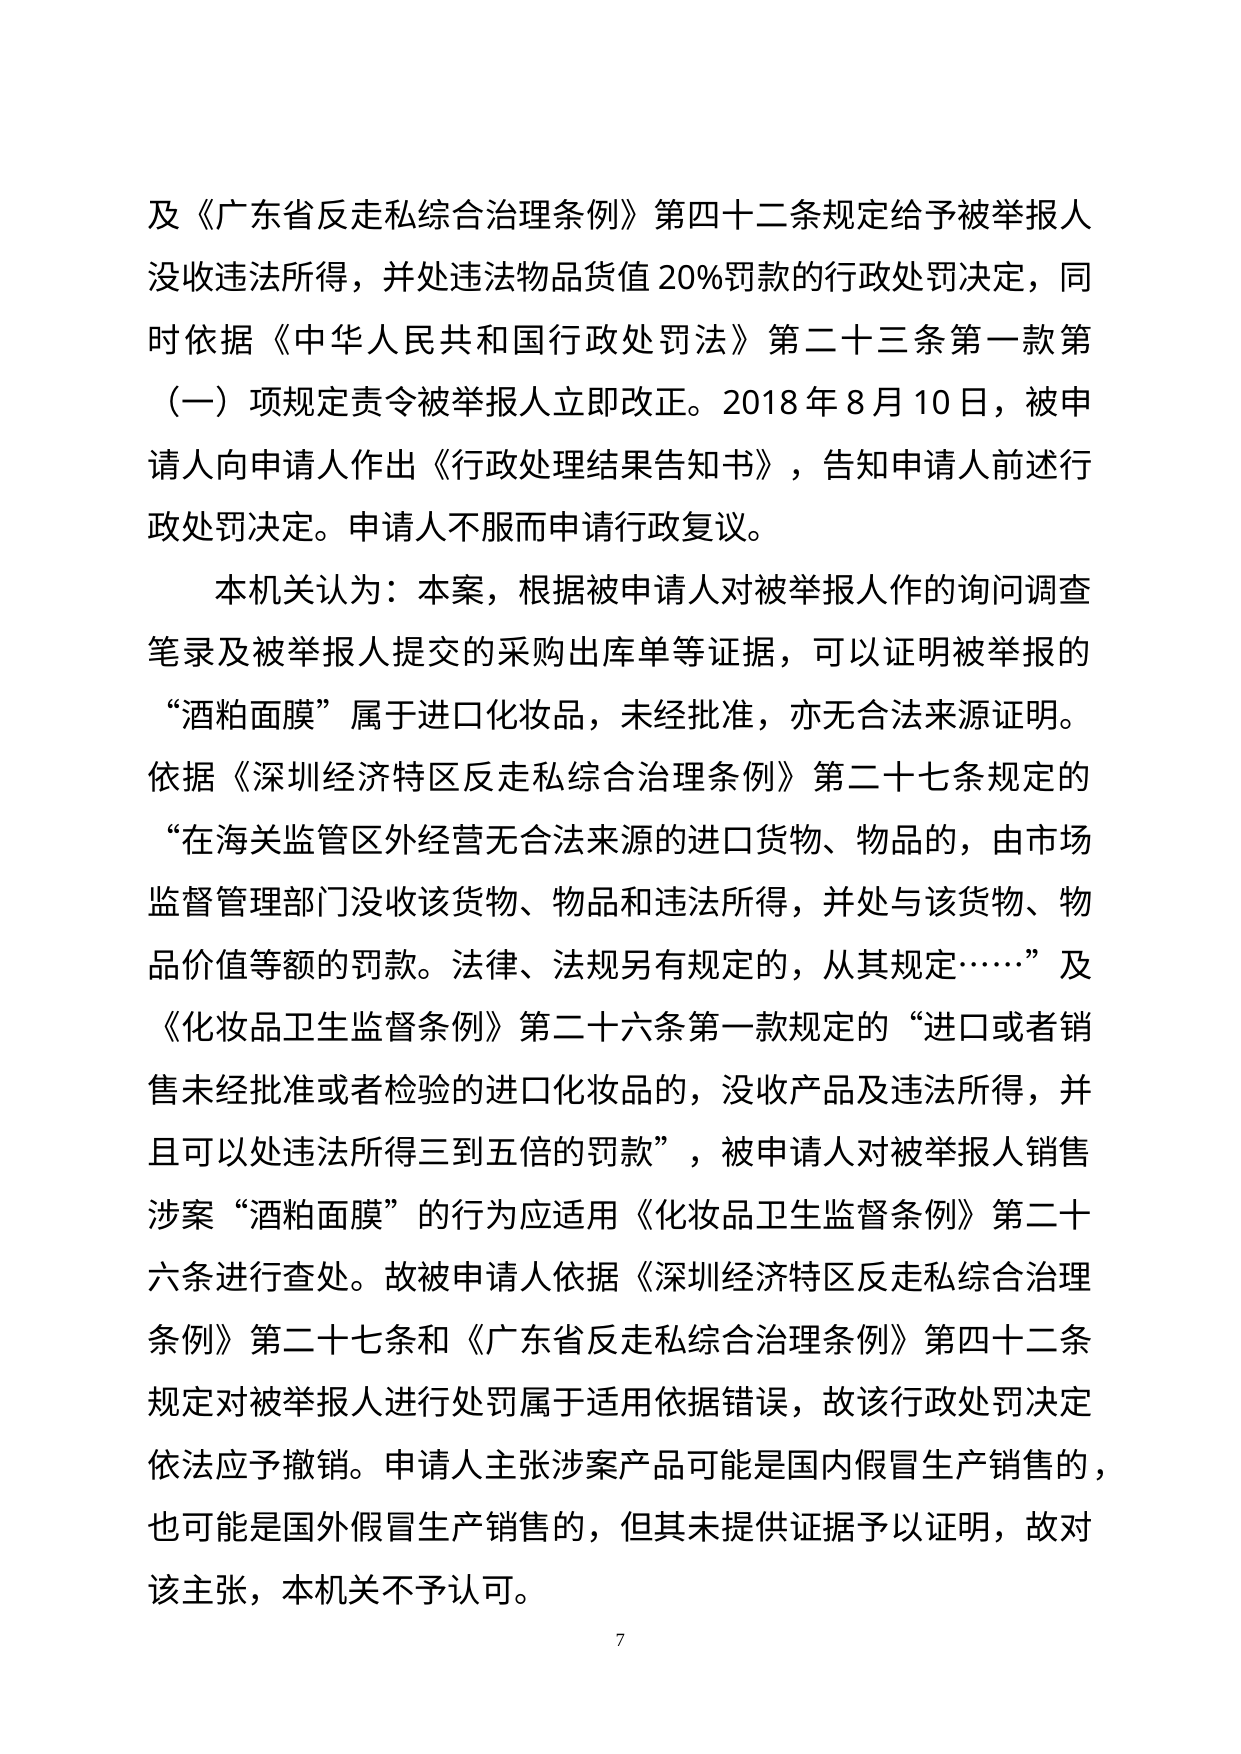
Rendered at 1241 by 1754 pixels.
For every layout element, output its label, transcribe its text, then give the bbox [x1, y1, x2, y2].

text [148, 177, 1092, 552]
text 本机关认为：本案，根据被申请人对被举报人作的询问调查笔录及被举报人提交的采购出库单等证据，可以证明被举报的“酒粕面膜”属于进口化妆品，未经批准，亦无合法来源证明。依据《深圳经济特区反走私综合治理条例》第二十七条规定的“在海关监管区外经营无合法来源的进口货物、物品的，由市场监督管理部门没收该货物、物品和违法所得，并处与该货物、物品价值等额的罚款。法律、法规另有规定的，从其规定……”及《化妆品卫生监督条例》第二十六条第一款规定的“进口或者销售未经批准或者检验的进口化妆品的，没收产品及违法所得，并且可以处违法所得三到五倍的罚款”，被申请人对被举报人销售涉案“酒粕面膜”的行为应适用《化妆品卫生监督条例》第二十六条进行查处。故被申请人依据《深圳经济特区反走私综合治理条例》第二十七条和《广东省反走私综合治理条例》第四十二条规定对被举报人进行处罚属于适用依据错误，故该行政处罚决定依法应予撤销。申请人主张涉案产品可能是国内假冒生产销售的，也可能是国外假冒生产销售的，但其未提供证据予以证明，故对该主张，本机关不予认可。 [148, 552, 1092, 1615]
